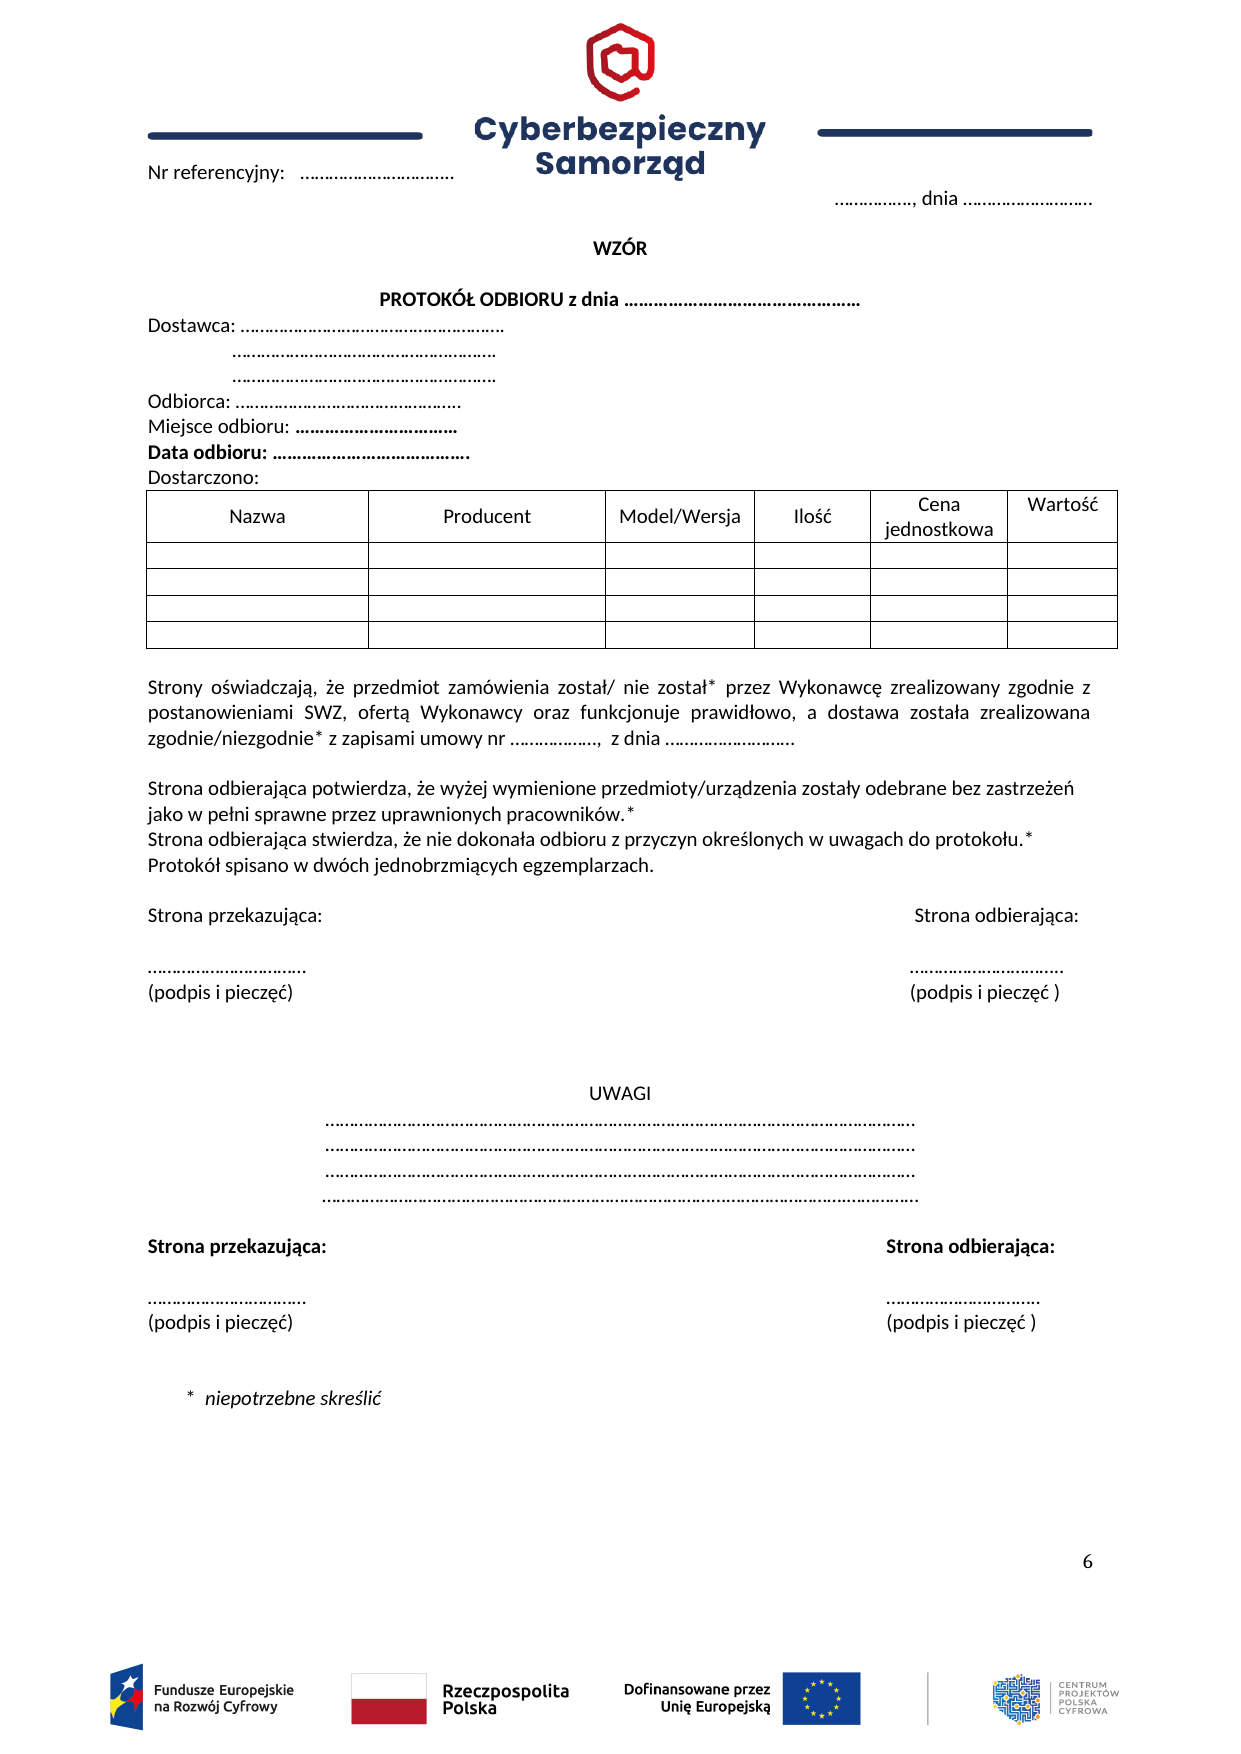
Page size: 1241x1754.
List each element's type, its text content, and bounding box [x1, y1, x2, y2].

table_cell [369, 622, 605, 647]
table_header Wartość [1008, 491, 1117, 542]
table_cell [755, 622, 870, 647]
text PROTOKÓŁ ODBIORU z dnia ………………………………………… [148, 286, 1092, 312]
text (podpis i pieczęć) (podpis i pieczęć ) [148, 979, 1092, 1004]
text Dostarczono: [148, 464, 1092, 490]
table_cell [871, 622, 1007, 647]
text …………………………… ………………………….. [148, 953, 1092, 979]
table_cell [606, 596, 754, 621]
table_header Cena jednostkowa [871, 491, 1007, 542]
text …………………………… ………………………….. [148, 1284, 1092, 1309]
table_cell [147, 596, 368, 621]
table_cell [1008, 569, 1117, 594]
text ……………., dnia ……………………… [148, 185, 1092, 210]
text ………………………………………………. [148, 363, 1092, 388]
table_cell [369, 596, 605, 621]
table_header Ilość [755, 491, 870, 542]
table_header Nazwa [147, 491, 368, 542]
text …………………………………………………………………………………………………………… [148, 1106, 1092, 1131]
text UWAGI [148, 1081, 1092, 1106]
text Strona odbierająca potwierdza, że wyżej wymienione przedmioty/urządzenia zostały odebrane bez zastrzeżeń jako w pełni sprawne przez uprawnionych pracowników.* [148, 776, 1092, 826]
table_cell [1008, 596, 1117, 621]
table_cell [147, 569, 368, 594]
text …………………………………………………………………………………………………………… [148, 1131, 1092, 1157]
table_header Producent [369, 491, 605, 542]
table_cell [871, 543, 1007, 568]
text ………………………………………………………………………...…………………….…………… [148, 1182, 1092, 1208]
table_cell [606, 569, 754, 594]
text Miejsce odbioru: …………………………… [148, 413, 1092, 439]
table_cell [755, 596, 870, 621]
table_cell [606, 543, 754, 568]
table_header Model/Wersja [606, 491, 754, 542]
text ………………………………………………. [148, 337, 1092, 363]
table_cell [606, 622, 754, 647]
table_cell [755, 569, 870, 594]
table_cell [871, 596, 1007, 621]
table_cell [1008, 622, 1117, 647]
table_cell [369, 569, 605, 594]
picture [817, 129, 1093, 137]
text * niepotrzebne skreślić [185, 1386, 1092, 1411]
text WZÓR [148, 236, 1092, 261]
picture [88, 1641, 1152, 1752]
text …………………………………………………………………………………………………………… [148, 1157, 1092, 1182]
text Strona przekazująca: Strona odbierająca: [148, 903, 1092, 928]
text Data odbioru: …………………………………. [148, 439, 1092, 464]
text Odbiorca: ……………………………………….. [148, 388, 1092, 413]
picture [474, 23, 766, 181]
table_cell [147, 543, 368, 568]
table_cell [1008, 543, 1117, 568]
text Strony oświadczają, że przedmiot zamówienia został/ nie został* przez Wykonawcę zrealizowany zgodnie z postanowieniami SWZ, ofertą Wykonawcy oraz funkcjonuje prawidłowo, a dostawa została zrealizowana zgodnie/niezgodnie* z zapisami umowy nr ………………, z dnia ……………………… [148, 674, 1092, 750]
table_cell [871, 569, 1007, 594]
text Dostawca: ………………………………………………. [148, 312, 1092, 337]
text Strona odbierająca stwierdza, że nie dokonała odbioru z przyczyn określonych w uwagach do protokołu.* [148, 826, 1092, 852]
text Strona przekazująca: Strona odbierająca: [148, 1233, 1092, 1258]
table_cell [755, 543, 870, 568]
table_cell [369, 543, 605, 568]
table_cell [147, 622, 368, 647]
text Protokół spisano w dwóch jednobrzmiących egzemplarzach. [148, 852, 1092, 877]
text (podpis i pieczęć) (podpis i pieczęć ) [148, 1309, 1092, 1335]
picture [147, 132, 423, 140]
